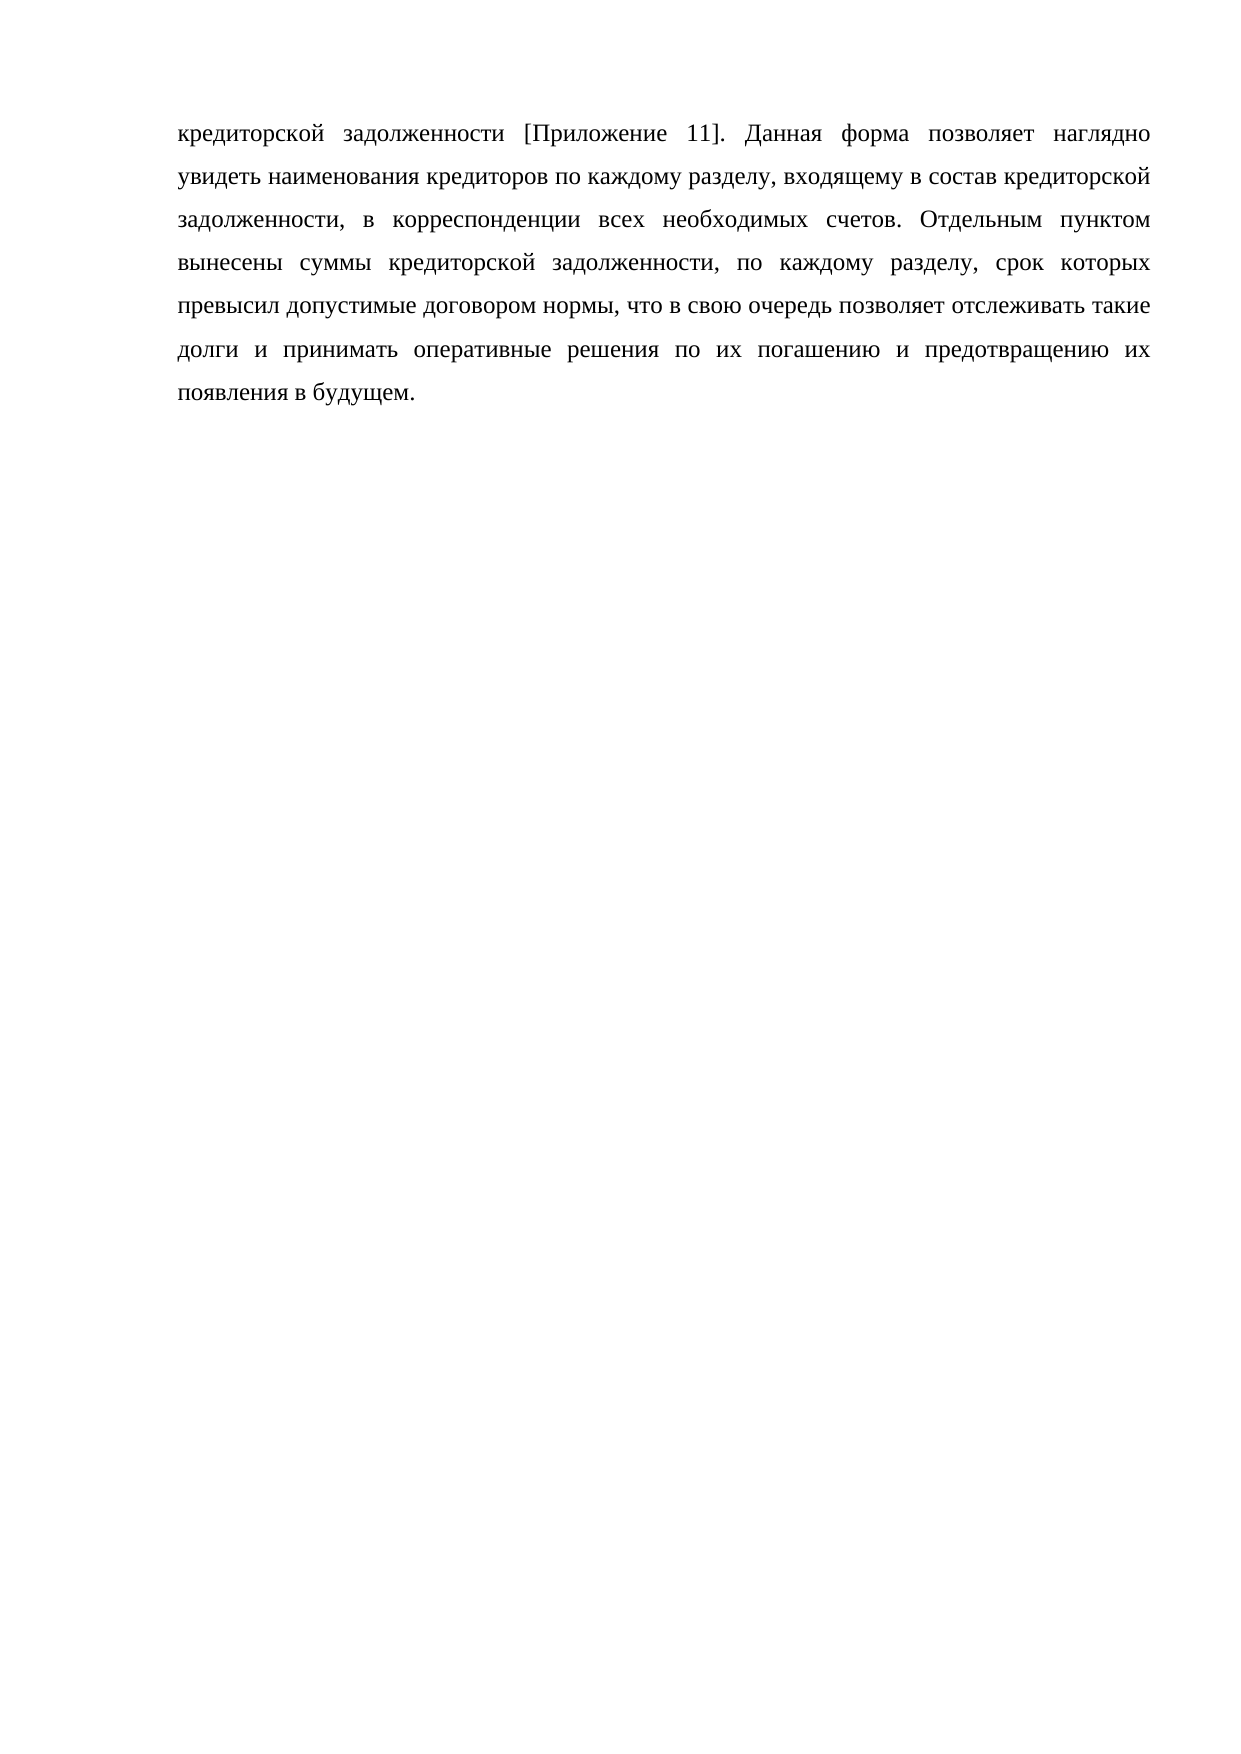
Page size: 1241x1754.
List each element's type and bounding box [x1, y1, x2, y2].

text [177, 118, 1152, 406]
